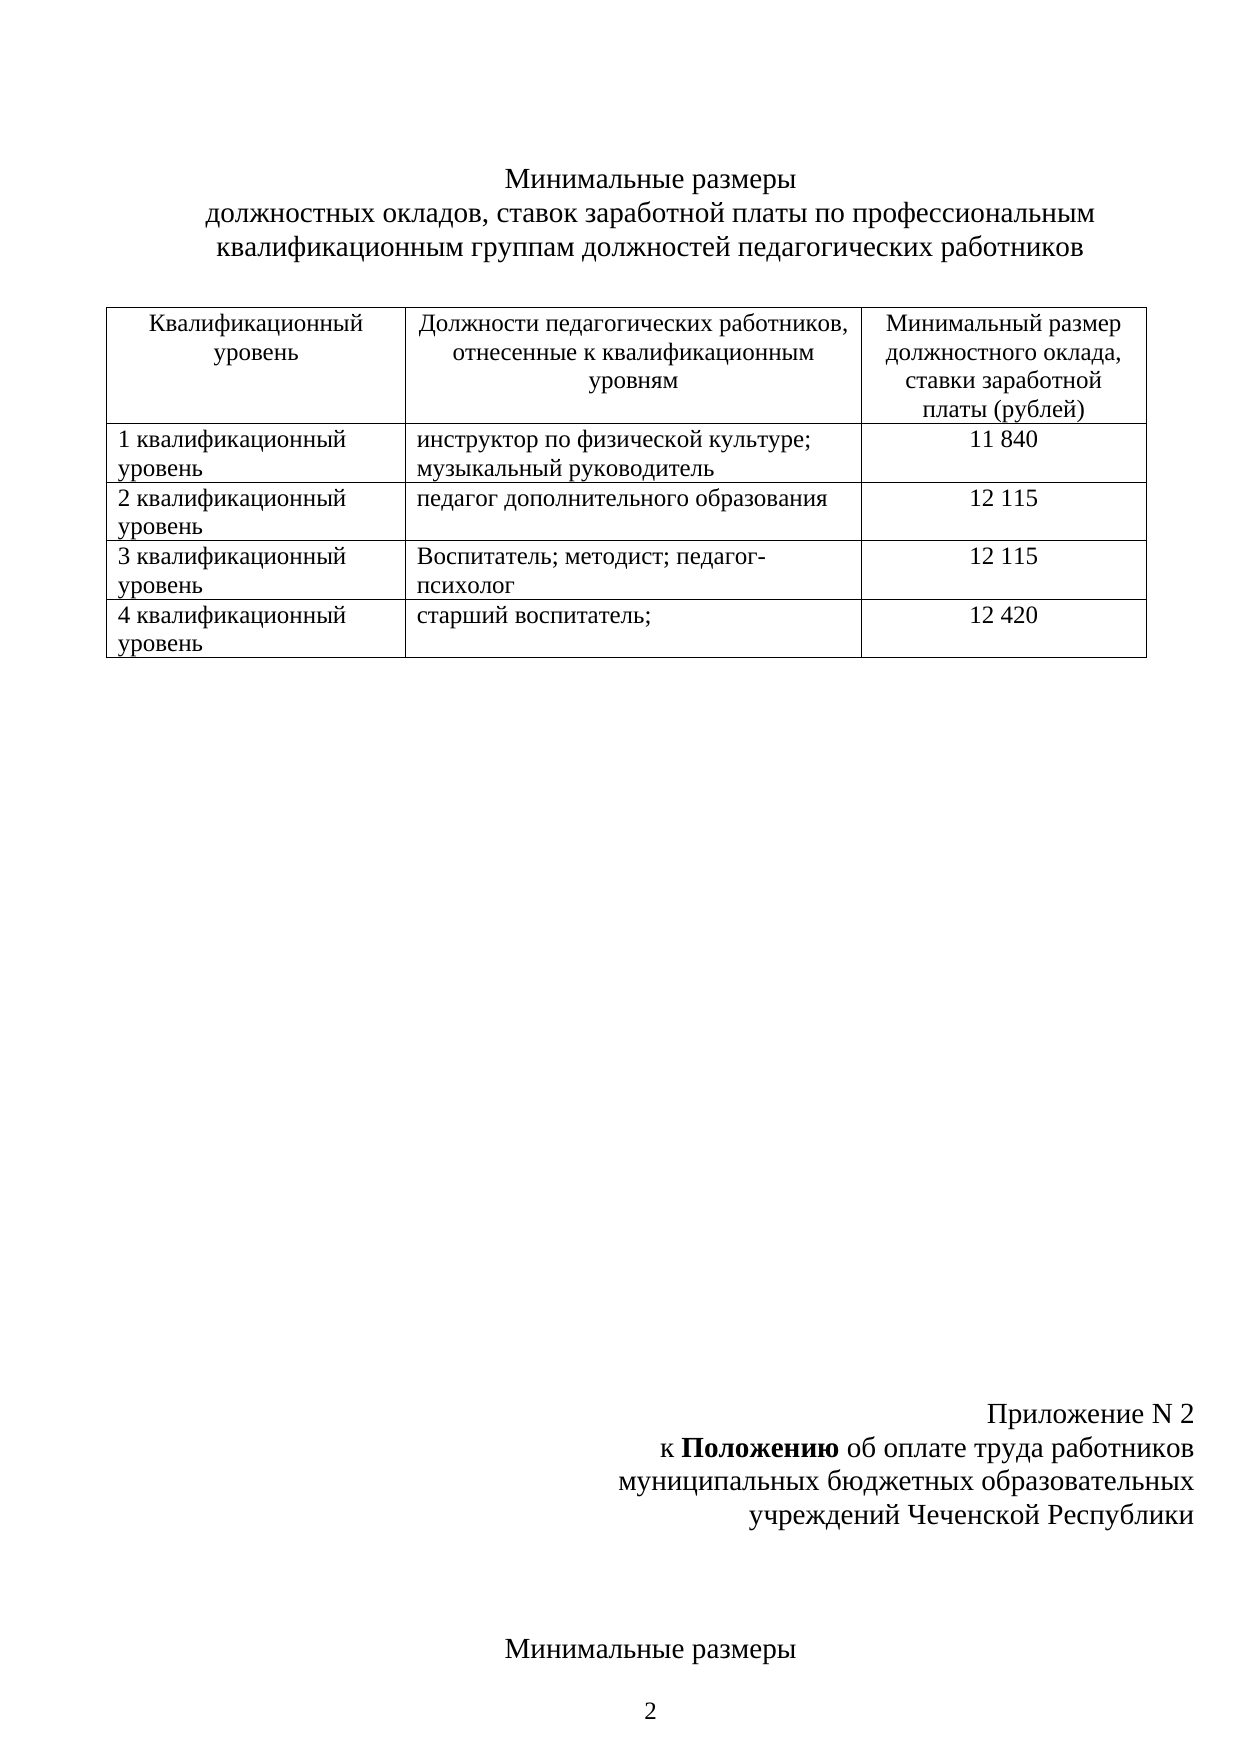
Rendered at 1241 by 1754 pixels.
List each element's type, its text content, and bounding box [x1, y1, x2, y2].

table_cell 11 840 [862, 424, 1146, 482]
table_cell старший воспитатель; [406, 600, 861, 657]
table_cell 12 420 [862, 600, 1146, 657]
table_cell педагог дополнительного образования [406, 483, 861, 540]
table_cell 2 квалификационный уровень [107, 483, 405, 540]
text Минимальные размеры должностных окладов, ставок заработной платы по профессиональным квалификационным группам должностей педагогических работников [106, 162, 1194, 262]
text учреждений Чеченской Республики [106, 1497, 1194, 1530]
table_cell Воспитатель; методист; педагог-психолог [406, 541, 861, 599]
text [106, 1631, 1194, 1665]
table_header Минимальный размер должностного оклада, ставки заработной платы (рублей) [862, 308, 1146, 423]
text муниципальных бюджетных образовательных [106, 1463, 1194, 1497]
table_cell 12 115 [862, 483, 1146, 540]
table_cell 3 квалификационный уровень [107, 541, 405, 599]
table_cell 4 квалификационный уровень [107, 600, 405, 657]
table_header Квалификационный уровень [107, 308, 405, 423]
text к Положению об оплате труда работников [106, 1430, 1194, 1463]
table_cell инструктор по физической культуре; музыкальный руководитель [406, 424, 861, 482]
table_header Должности педагогических работников, отнесенные к квалификационным уровням [406, 308, 861, 423]
table_cell 1 квалификационный уровень [107, 424, 405, 482]
text Приложение N 2 [106, 1396, 1194, 1430]
table_cell 12 115 [862, 541, 1146, 599]
